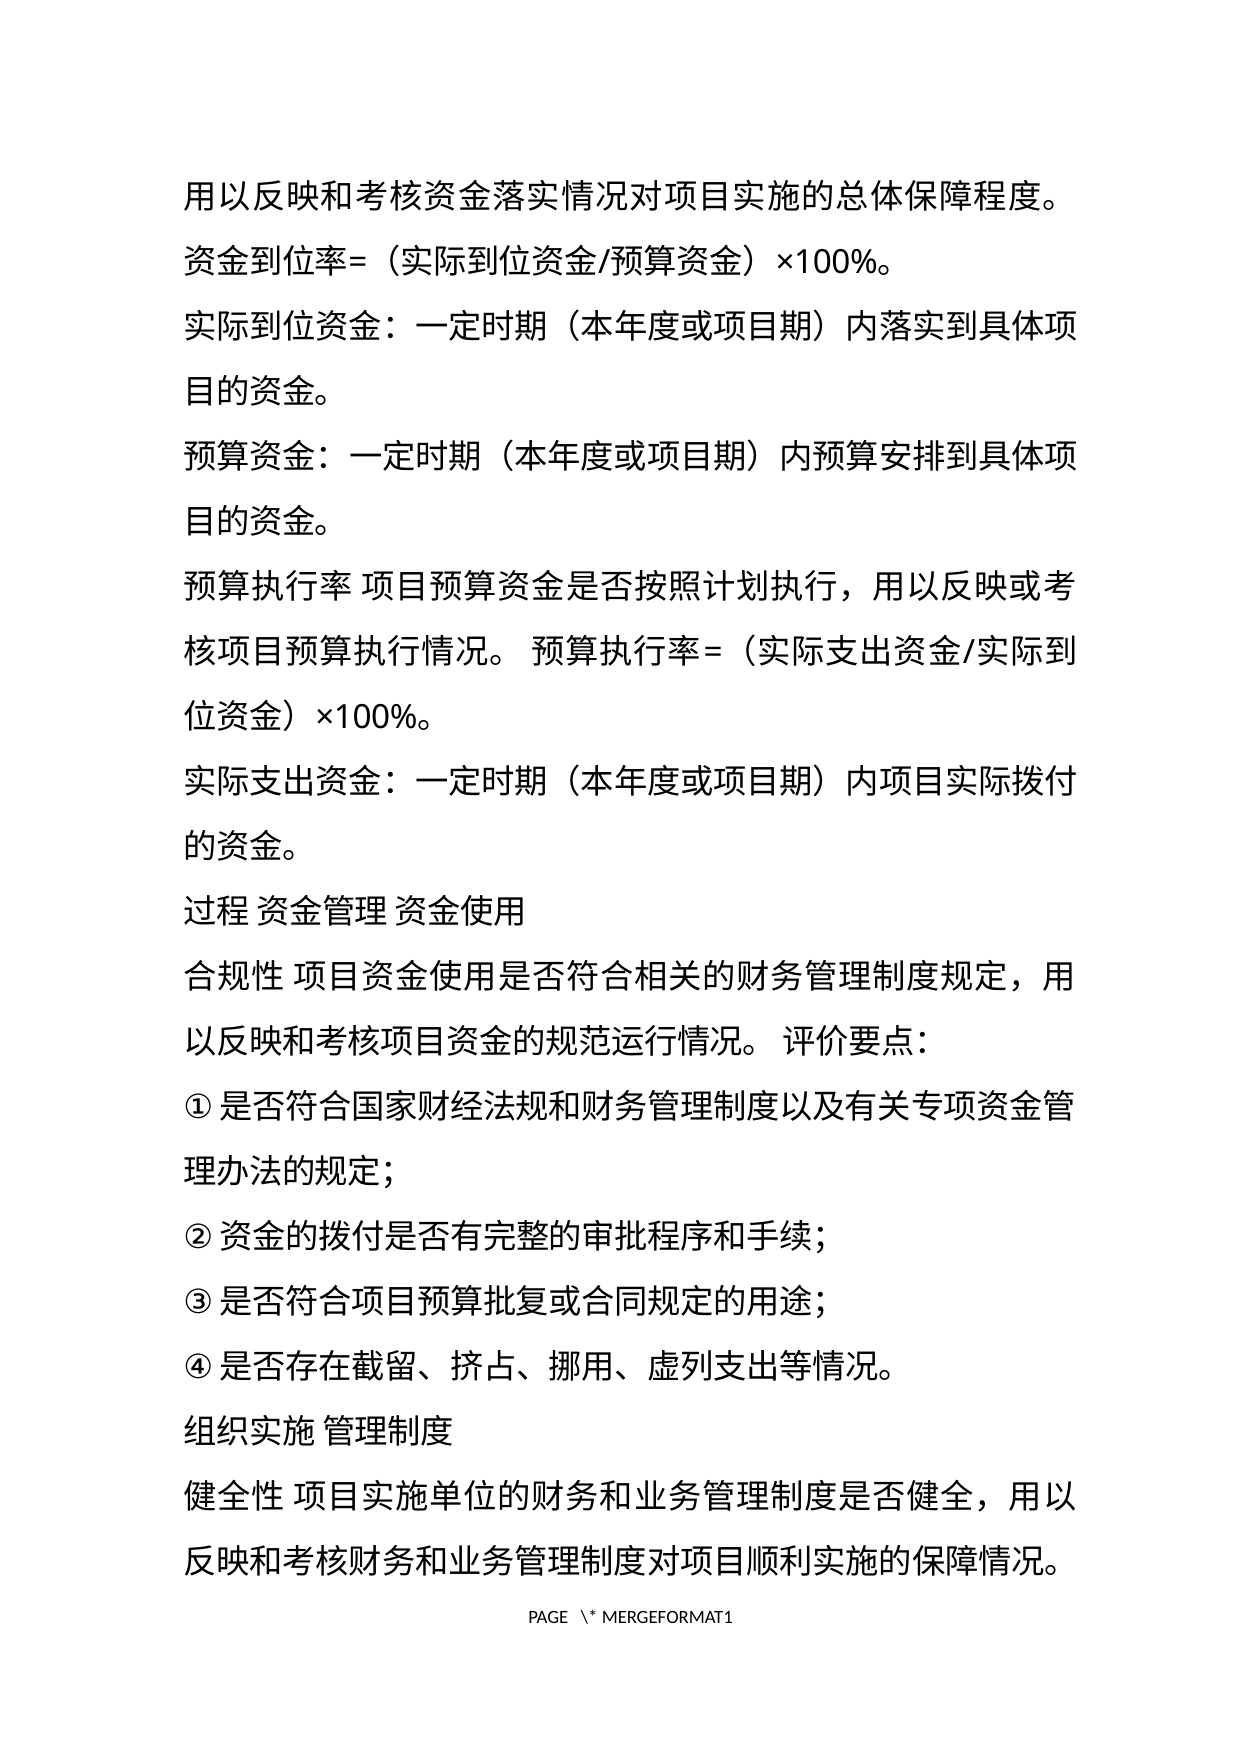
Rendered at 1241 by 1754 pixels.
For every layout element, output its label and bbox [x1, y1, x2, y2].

text [183, 162, 1078, 1592]
